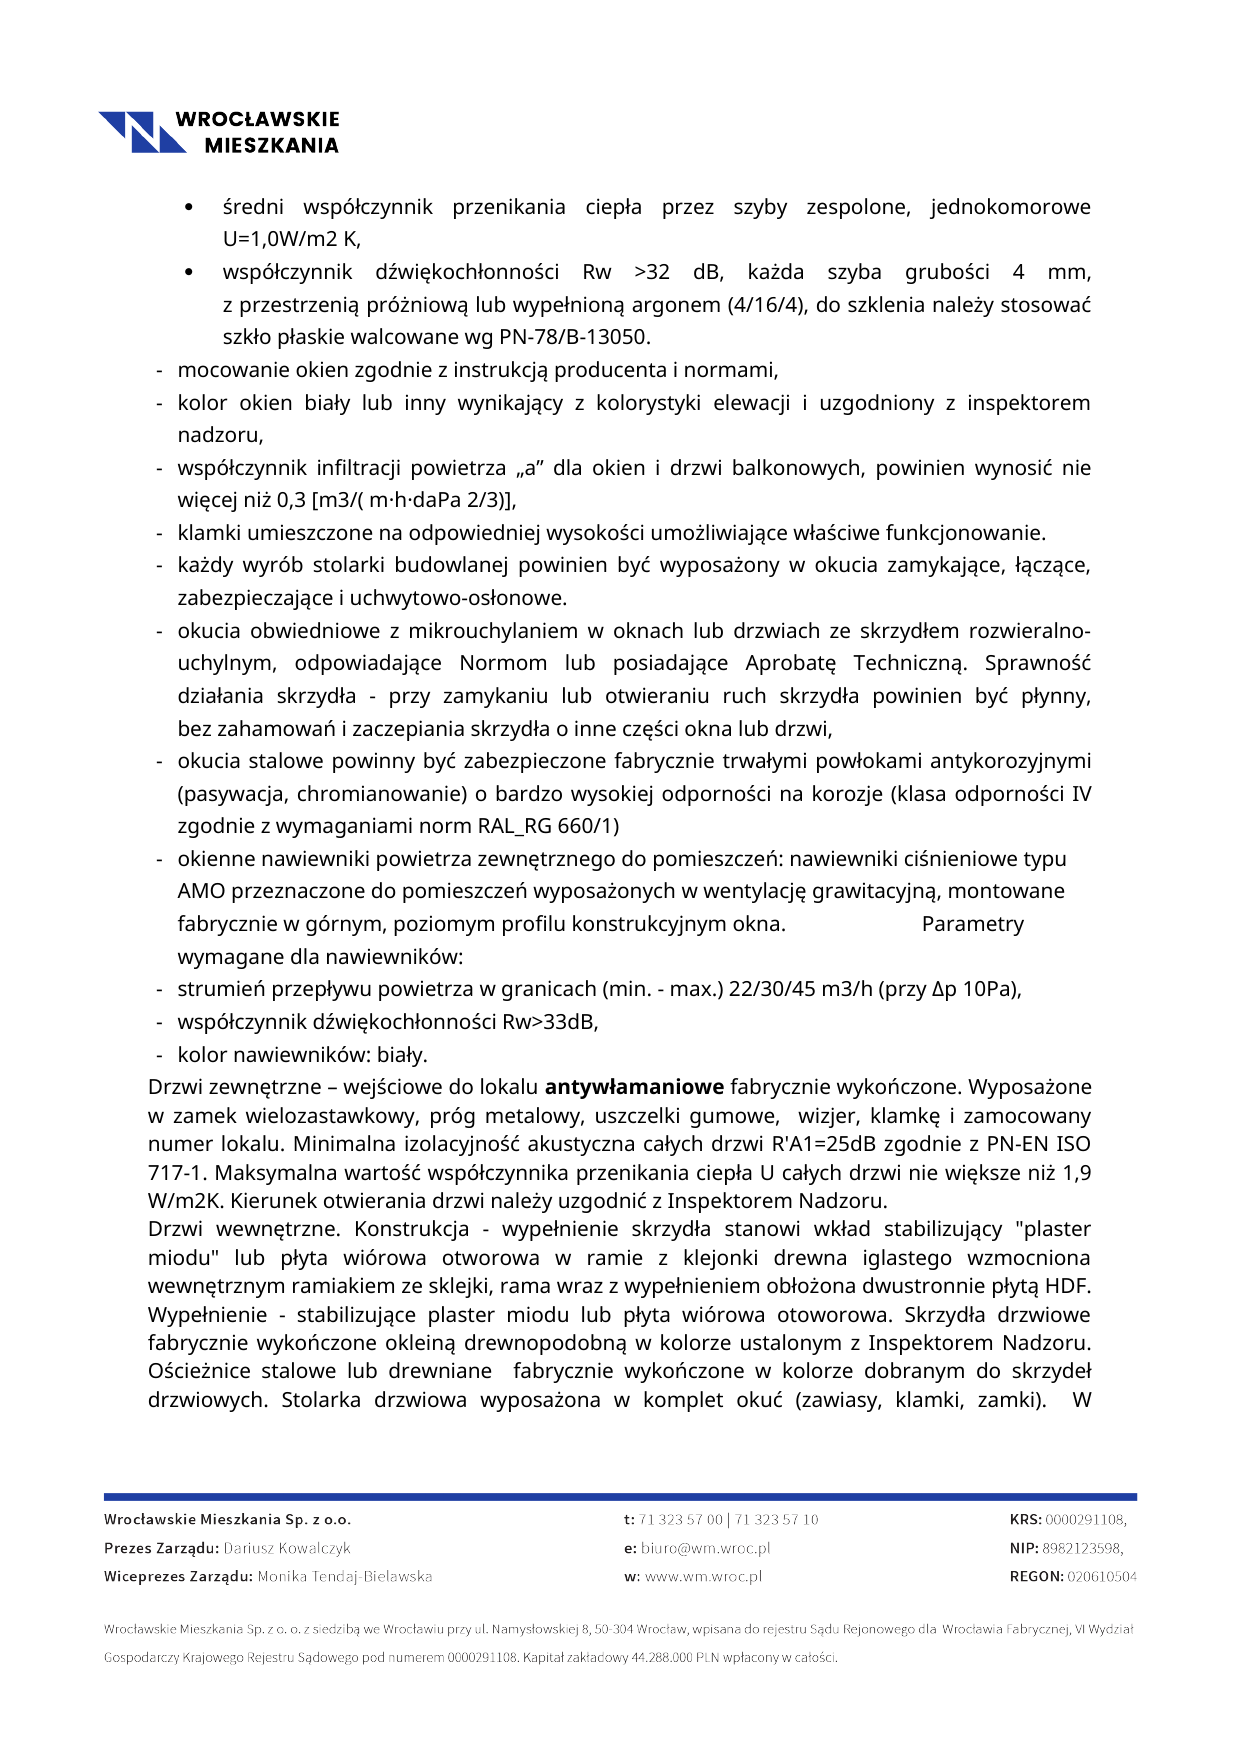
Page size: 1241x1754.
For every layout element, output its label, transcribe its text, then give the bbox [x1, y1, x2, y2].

list kolor okien biały lub inny wynikający z kolorystyki elewacji i uzgodniony z inspektorem nadzoru, [162, 388, 1093, 449]
list każdy wyrób stolarki budowlanej powinien być wyposażony w okucia zamykające, łączące, zabezpieczające i uchwytowo-osłonowe. [162, 551, 1093, 612]
list współczynnik infiltracji powietrza „a” dla okien i drzwi balkonowych, powinien wynosić nie więcej niż 0,3 [m3/( m·h·daPa 2/3)], [162, 453, 1093, 514]
list średni współczynnik przenikania ciepła przez szyby zespolone, jednokomorowe U=1,0W/m2 K, [185, 192, 1093, 253]
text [148, 1214, 1093, 1413]
list współczynnik dźwiękochłonności Rw>33dB, [162, 1007, 1093, 1036]
picture [0, 12, 1241, 1753]
list klamki umieszczone na odpowiedniej wysokości umożliwiające właściwe funkcjonowanie. [162, 518, 1093, 546]
list okucia stalowe powinny być zabezpieczone fabrycznie trwałymi powłokami antykorozyjnymi (pasywacja, chromianowanie) o bardzo wysokiej odporności na korozje (klasa odporności IV zgodnie z wymaganiami norm RAL_RG 660/1) [162, 746, 1093, 840]
list okienne nawiewniki powietrza zewnętrznego do pomieszczeń: nawiewniki ciśnieniowe typu AMO przeznaczone do pomieszczeń wyposażonych w wentylację grawitacyjną, montowane fabrycznie w górnym, poziomym profilu konstrukcyjnym okna. Parametry wymagane dla nawiewników: [162, 844, 1093, 970]
list mocowanie okien zgodnie z instrukcją producenta i normami, [162, 355, 1093, 383]
list okucia obwiedniowe z mikrouchylaniem w oknach lub drzwiach ze skrzydłem rozwieralno-uchylnym, odpowiadające Normom lub posiadające Aprobatę Techniczną. Sprawność działania skrzydła - przy zamykaniu lub otwieraniu ruch skrzydła powinien być płynny, bez zahamowań i zaczepiania skrzydła o inne części okna lub drzwi, [162, 616, 1093, 742]
list współczynnik dźwiękochłonności Rw >32 dB, każda szyba grubości 4 mm, z przestrzenią próżniową lub wypełnioną argonem (4/16/4), do szklenia należy stosować szkło płaskie walcowane wg PN-78/B-13050. [185, 257, 1093, 351]
text Drzwi zewnętrzne – wejściowe do lokalu antywłamaniowe fabrycznie wykończone. Wyposażone w zamek wielozastawkowy, próg metalowy, uszczelki gumowe, wizjer, klamkę i zamocowany numer lokalu. Minimalna izolacyjność akustyczna całych drzwi R'A1=25dB zgodnie z PN-EN ISO 717-1. Maksymalna wartość współczynnika przenikania ciepła U całych drzwi nie większe niż 1,9 W/m2K. Kierunek otwierania drzwi należy uzgodnić z Inspektorem Nadzoru. [148, 1072, 1093, 1214]
list kolor nawiewników: biały. [162, 1040, 1093, 1068]
list strumień przepływu powietrza w granicach (min. - max.) 22/30/45 m3/h (przy Δp 10Pa), [162, 974, 1093, 1003]
